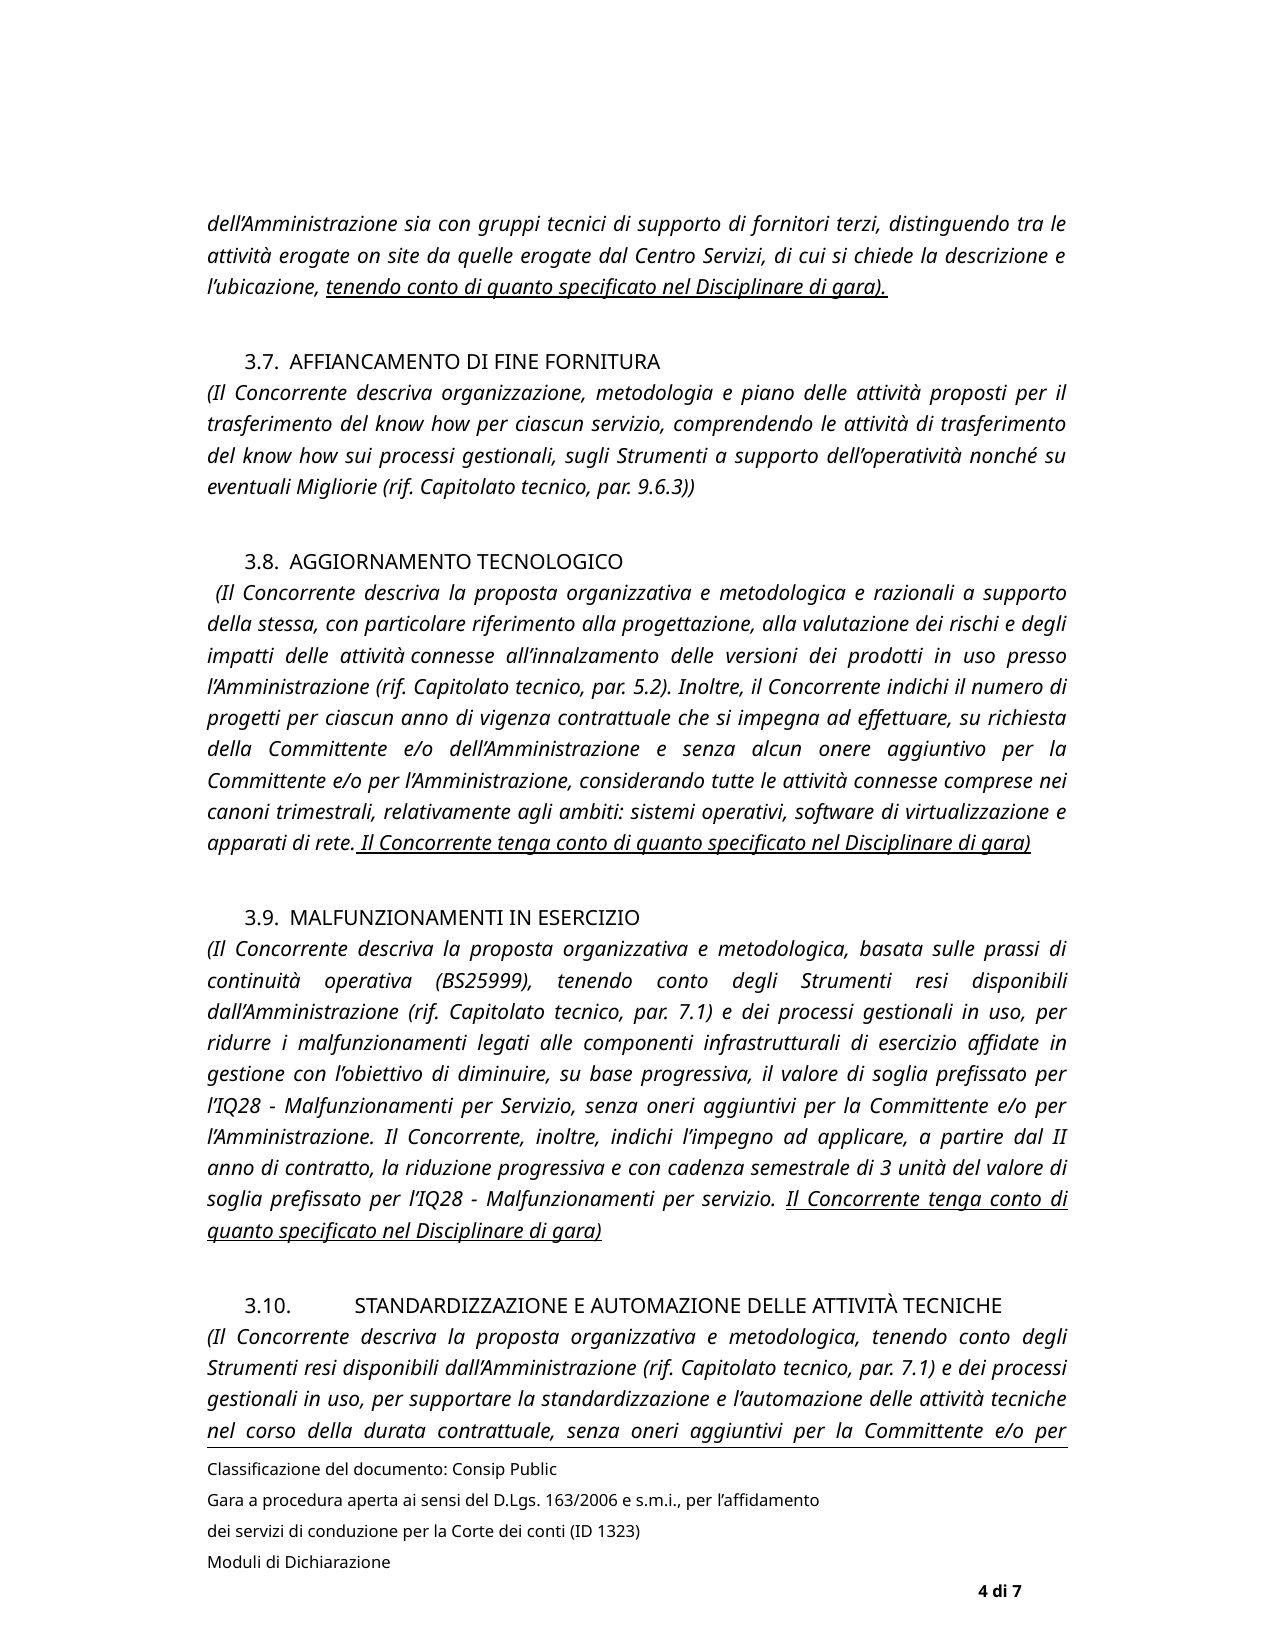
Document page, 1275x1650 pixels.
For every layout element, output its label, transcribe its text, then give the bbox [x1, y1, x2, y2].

text (Il Concorrente descriva organizzazione, metodologia e piano delle attività proposti per il trasferimento del know how per ciascun servizio, comprendendo le attività di trasferimento del know how sui processi gestionali, sugli Strumenti a supporto dell’operatività nonché su eventuali Migliorie (rif. Capitolato tecnico, par. 9.6.3)) [207, 376, 1068, 501]
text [207, 207, 1068, 301]
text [207, 1319, 1068, 1444]
list Standardizzazione e automazione delle attività tecniche [244, 1288, 1068, 1319]
text (Il Concorrente descriva la proposta organizzativa e metodologica, basata sulle prassi di continuità operativa (BS25999), tenendo conto degli Strumenti resi disponibili dall’Amministrazione (rif. Capitolato tecnico, par. 7.1) e dei processi gestionali in uso, per ridurre i malfunzionamenti legati alle componenti infrastrutturali di esercizio affidate in gestione con l’obiettivo di diminuire, su base progressiva, il valore di soglia prefissato per l’IQ28 - Malfunzionamenti per Servizio, senza oneri aggiuntivi per la Committente e/o per l’Amministrazione. Il Concorrente, inoltre, indichi l’impegno ad applicare, a partire dal II anno di contratto, la riduzione progressiva e con cadenza semestrale di 3 unità del valore di soglia prefissato per l’IQ28 - Malfunzionamenti per servizio. Il Concorrente tenga conto di quanto specificato nel Disciplinare di gara) [207, 932, 1068, 1244]
list Aggiornamento tecnologico [244, 544, 1068, 576]
text (Il Concorrente descriva la proposta organizzativa e metodologica e razionali a supporto della stessa, con particolare riferimento alla progettazione, alla valutazione dei rischi e degli impatti delle attività connesse all’innalzamento delle versioni dei prodotti in uso presso l’Amministrazione (rif. Capitolato tecnico, par. 5.2). Inoltre, il Concorrente indichi il numero di progetti per ciascun anno di vigenza contrattuale che si impegna ad effettuare, su richiesta della Committente e/o dell’Amministrazione e senza alcun onere aggiuntivo per e/o per l’Amministrazione, considerando tutte le attività connesse comprese nei canoni trimestrali, relativamente agli ambiti: sistemi operativi, software di virtualizzazione e apparati di rete. Il Concorrente tenga conto di quanto specificato nel Disciplinare di gara) [207, 576, 1068, 857]
list Affiancamento di fine fornitura [244, 344, 1068, 376]
list Malfunzionamenti in esercizio [244, 901, 1068, 932]
